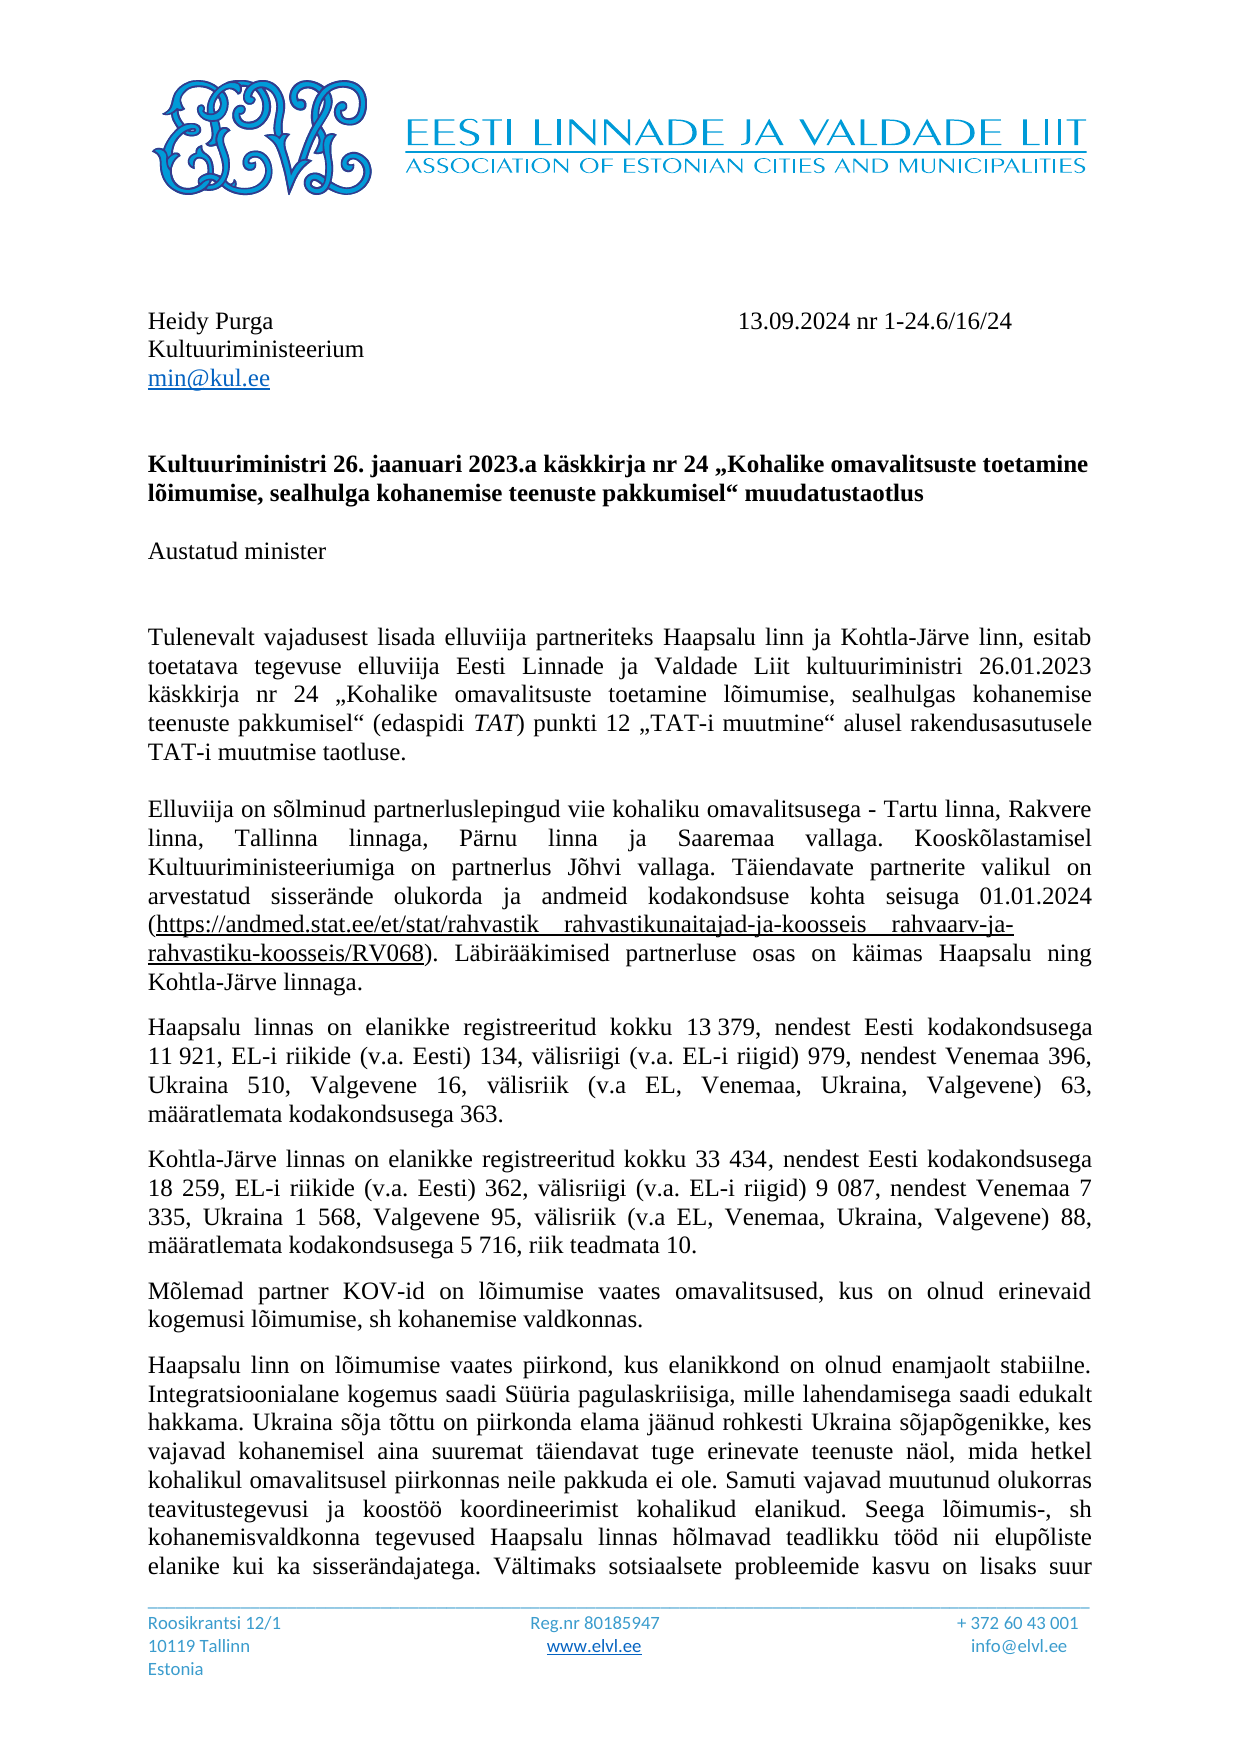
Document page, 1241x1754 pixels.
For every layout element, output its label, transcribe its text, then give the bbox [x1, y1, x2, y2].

text min@kul.ee [148, 363, 1093, 392]
text Mõlemad partner KOV-id on lõimumise vaates omavalitsused, kus on olnud erinevaid kogemusi lõimumise, sh kohanemise valdkonnas. [148, 1276, 1093, 1333]
text Austatud minister [148, 536, 1093, 564]
text Tulenevalt vajadusest lisada elluviija partneriteks Haapsalu linn ja Kohtla-Järve linn, esitab toetatava tegevuse elluviija Eesti Linnade ja Valdade Liit kultuuriministri 26.01.2023 käskkirja nr 24 „Kohalike omavalitsuste toetamine lõimumise, sealhulgas kohanemise teenuste pakkumisel“ (edaspidi TAT) punkti 12 „TAT-i muutmine“ alusel rakendusasutusele TAT-i muutmise taotluse. [148, 622, 1093, 766]
text Haapsalu linnas on elanikke registreeritud kokku 13 379, nendest Eesti kodakondsusega 11 921, EL-i riikide (v.a. Eesti) 134, välisriigi (v.a. EL-i riigid) 979, nendest Venemaa 396, Ukraina 510, Valgevene 16, välisriik (v.a EL, Venemaa, Ukraina, Valgevene) 63, määratlemata kodakondsusega 363. [148, 1070, 1093, 1127]
text Kohtla-Järve linnas on elanikke registreeritud kokku 33 434, nendest Eesti kodakondsusega 18 259, EL-i riikide (v.a. Eesti) 362, välisriigi (v.a. EL-i riigid) 9 087, nendest Venemaa 7 335, Ukraina 1 568, Valgevene 95, välisriik (v.a EL, Venemaa, Ukraina, Valgevene) 88, määratlemata kodakondsusega 5 716, riik teadmata 10. [148, 1202, 1093, 1259]
text Haapsalu linnas on elanikke registreeritud kokku 13 379, nendest Eesti kodakondsusega 11 921, EL-i riikide (v.a. Eesti) 134, välisriigi (v.a. EL-i riigid) 979, nendest Venemaa 396, Ukraina 510, Valgevene 16, välisriik (v.a EL, Venemaa, Ukraina, Valgevene) 63, määratlemata kodakondsusega 363. [148, 1012, 1093, 1041]
text Kultuuriministeerium [148, 334, 1093, 363]
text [148, 1350, 1093, 1580]
text Heidy Purga 13.09.2024 nr 1-24.6/16/24 [148, 306, 1093, 334]
text Kultuuriministri 26. jaanuari 2023.a käskkirja nr 24 „Kohalike omavalitsuste toetamine lõimumise, sealhulga kohanemise teenuste pakkumisel“ muudatustaotlus [148, 449, 1093, 507]
text Elluviija on sõlminud partnerluslepingud viie kohaliku omavalitsusega - Tartu linna, Rakvere linna, Tallinna linnaga, Pärnu linna ja Saaremaa vallaga. Kooskõlastamisel Kultuuriministeeriumiga on partnerlus Jõhvi vallaga. Täiendavate partnerite valikul on arvestatud sisserände olukorda ja andmeid kodakondsuse kohta seisuga 01.01.2024 (https://andmed.stat.ee/et/stat/rahvastik__rahvastikunaitajad-ja-koosseis__rahvaarv-ja-rahvastiku-koosseis/RV068). Läbirääkimised partnerluse osas on käimas Haapsalu ning Kohtla-Järve linnaga. [148, 794, 1093, 996]
